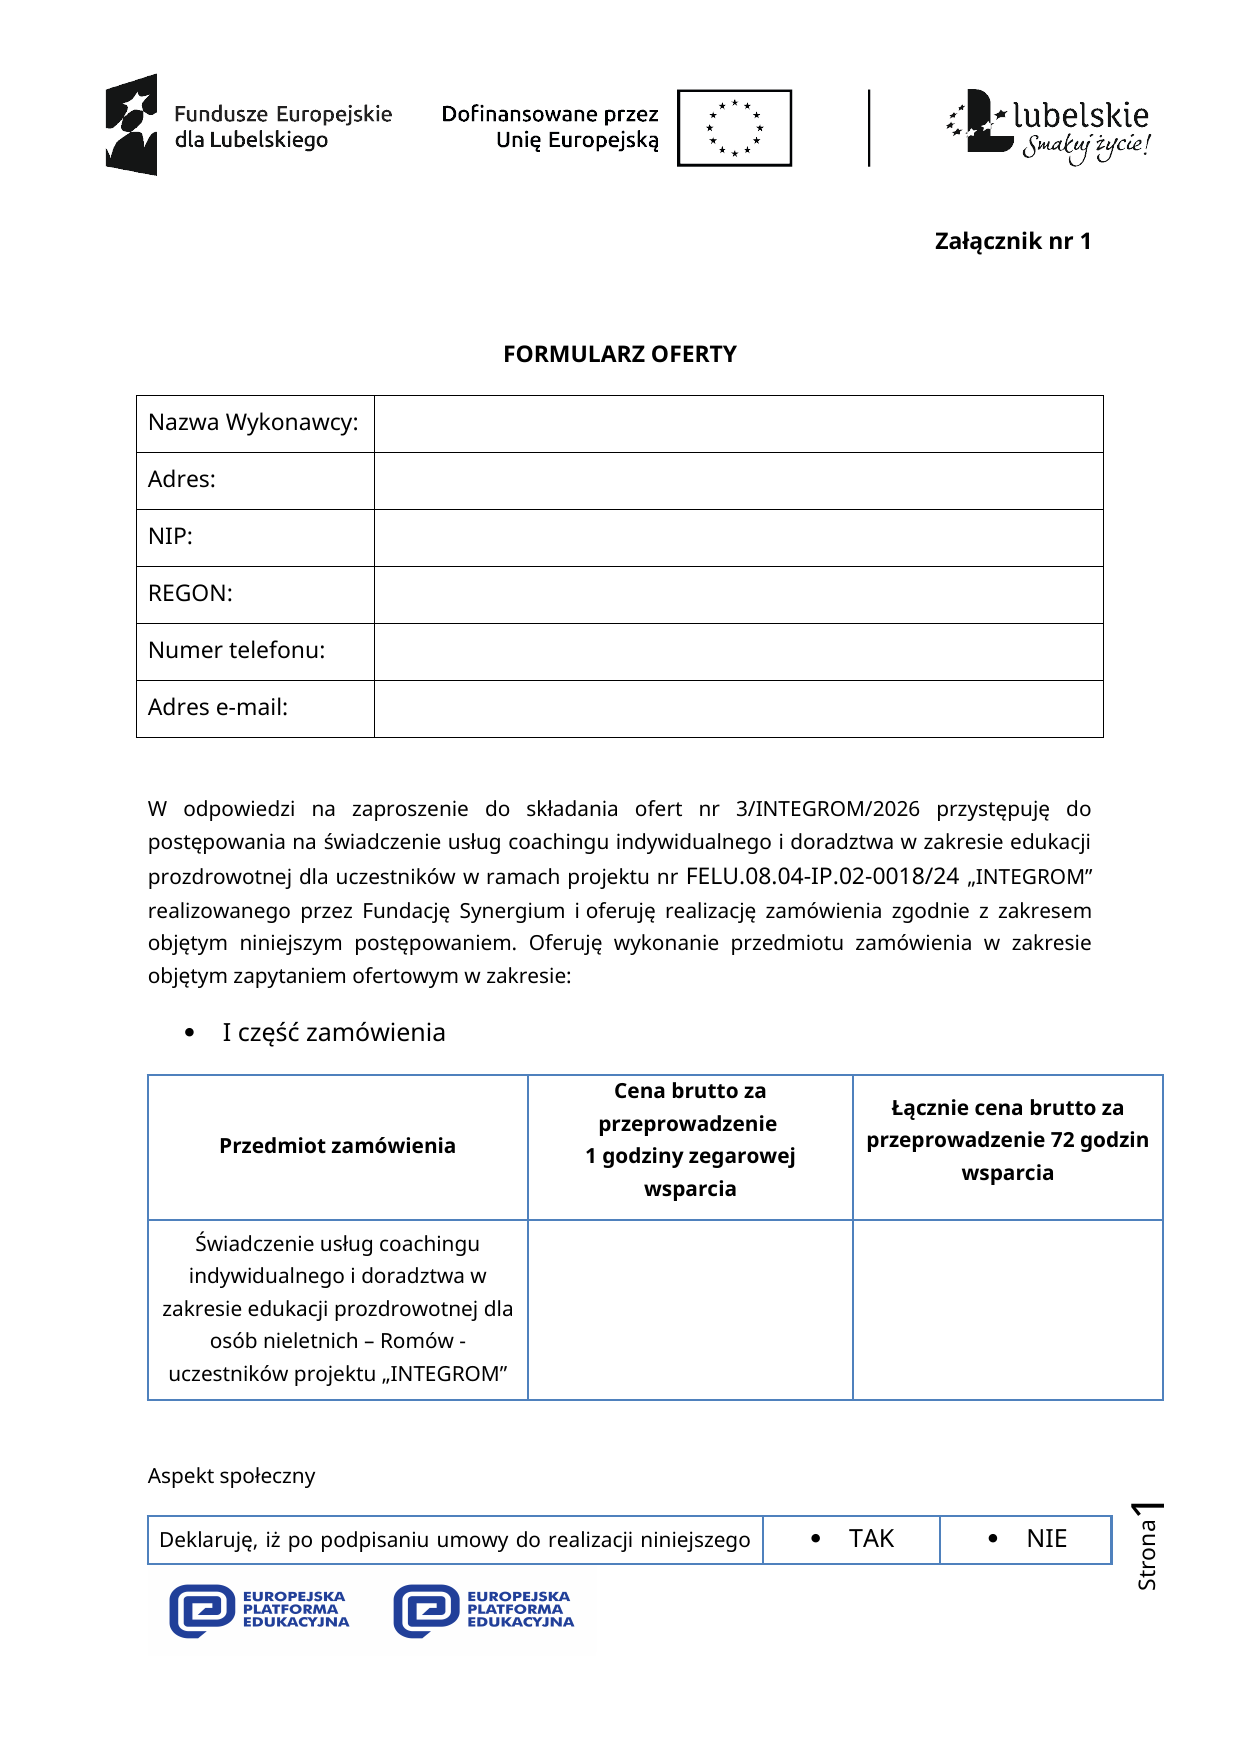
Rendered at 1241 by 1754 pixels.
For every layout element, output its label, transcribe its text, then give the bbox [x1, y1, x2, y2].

text Załącznik nr 1 [148, 224, 1093, 256]
table_header Łącznie cena brutto za przeprowadzenie 72 godzin wsparcia [854, 1076, 1162, 1219]
table_cell NIP: [137, 510, 374, 566]
table_cell Świadczenie usług coachingu indywidualnego i doradztwa w zakresie edukacji prozdrowotnej dla osób nieletnich – Romów - uczestników projektu „INTEGROM” [149, 1221, 527, 1399]
table_header [375, 396, 1103, 452]
table_header NIE [941, 1517, 1110, 1563]
table_cell [529, 1221, 852, 1399]
text Aspekt społeczny [148, 1461, 1093, 1490]
table_cell [854, 1221, 1162, 1399]
text FORMULARZ OFERTY [148, 338, 1093, 369]
table_cell Adres: [137, 453, 374, 509]
table_header Nazwa Wykonawcy: [137, 396, 374, 452]
table_cell [375, 681, 1103, 737]
picture [78, 47, 1176, 202]
table_header Przedmiot zamówienia [149, 1076, 527, 1219]
table_cell [375, 510, 1103, 566]
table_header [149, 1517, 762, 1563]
table_header TAK [764, 1517, 939, 1563]
table_cell REGON: [137, 567, 374, 623]
table_cell Adres e-mail: [137, 681, 374, 737]
picture [147, 1565, 597, 1656]
table_cell Numer telefonu: [137, 624, 374, 680]
table_cell [375, 624, 1103, 680]
table_cell [375, 567, 1103, 623]
table_cell [375, 453, 1103, 509]
table_header Cena brutto za przeprowadzenie 1 godziny zegarowej wsparcia [529, 1076, 852, 1219]
text W odpowiedzi na zaproszenie do składania ofert nr 3/INTEGROM/2026 przystępuję do postępowania na świadczenie usług coachingu indywidualnego i doradztwa w zakresie edukacji prozdrowotnej dla uczestników w ramach projektu nr FELU.08.04-IP.02-0018/24 „INTEGROM” realizowanego przez Fundację Synergium i oferuję realizację zamówienia zgodnie z zakresem objętym niniejszym postępowaniem. Oferuję wykonanie przedmiotu zamówienia w zakresie objętym zapytaniem ofertowym w zakresie: [148, 794, 1093, 989]
list I część zamówienia [185, 1014, 1093, 1048]
